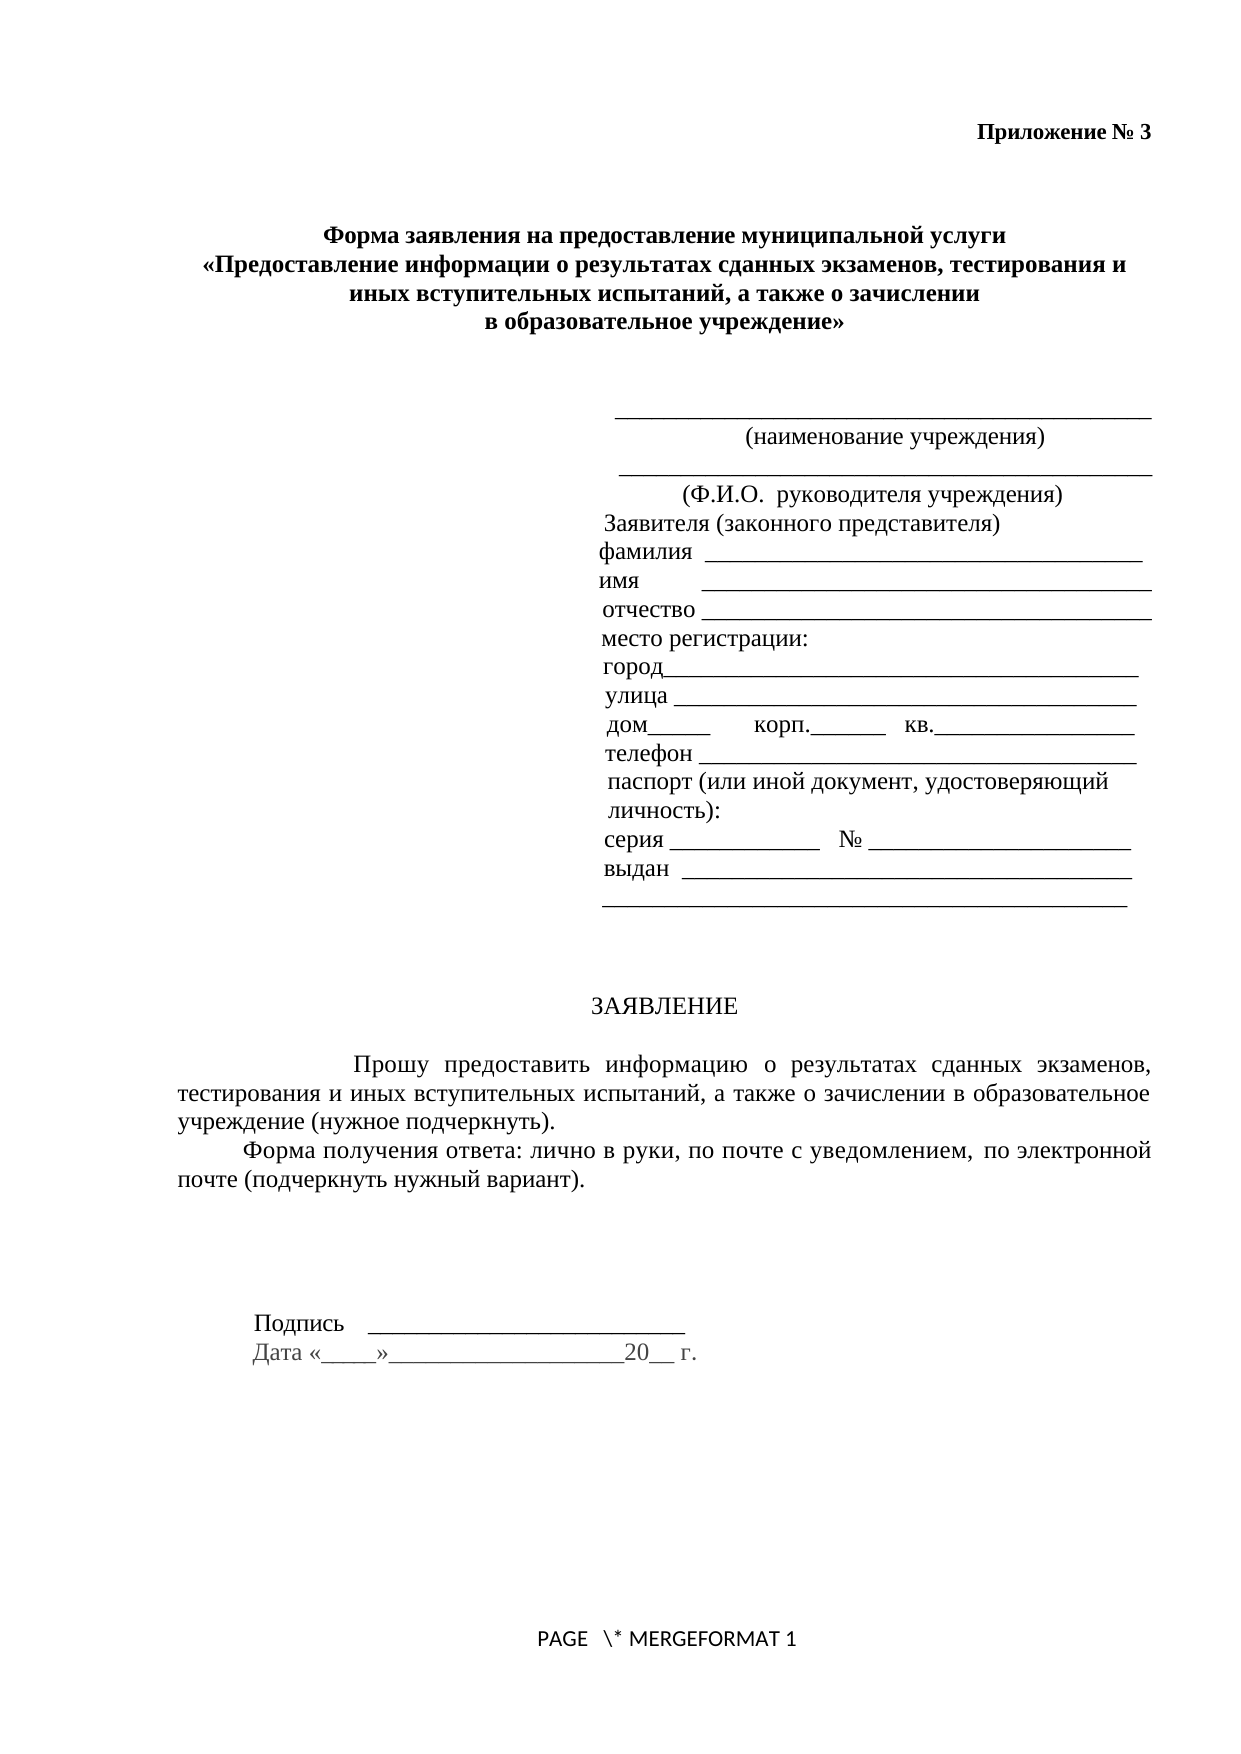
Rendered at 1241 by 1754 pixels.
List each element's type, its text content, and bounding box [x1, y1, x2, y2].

text дом_____ корп.______ кв.________________ [177, 709, 1152, 738]
text «Предоставление информации о результатах сданных экзаменов, тестирования и иных вступительных испытаний, а также о зачислении [177, 249, 1152, 306]
text Заявителя (законного представителя) [177, 508, 1152, 536]
text Дата « » 20__ г. [252, 1336, 1152, 1367]
text Форма заявления на предоставление муниципальной услуги [177, 220, 1152, 249]
text Прошу предоставить информацию о результатах сданных экзаменов, тестирования и иных вступительных испытаний, а также о зачислении в образовательное учреждение (нужное подчеркнуть). [177, 1049, 1152, 1135]
text __________________________________________ [177, 881, 1152, 910]
text город______________________________________ [177, 651, 1152, 680]
text Приложение № 3 [177, 118, 1152, 144]
text улица _____________________________________ [177, 680, 1152, 709]
text имя ____________________________________ [177, 565, 1152, 594]
text Подпись __________________________ [254, 1308, 1152, 1336]
text серия ____________ № _____________________ [177, 824, 1152, 853]
text отчество ____________________________________ [177, 594, 1152, 623]
text ___________________________________________ [177, 450, 1152, 479]
text телефон ___________________________________ [177, 738, 1152, 766]
text место регистрации: [177, 623, 1152, 651]
text (Ф.И.О. руководителя учреждения) [177, 479, 1152, 508]
text паспорт (или иной документ, удостоверяющий личность): [177, 766, 1152, 824]
text Форма получения ответа: лично в руки, по почте с уведомлением, по электронной почте (подчеркнуть нужный вариант). [177, 1135, 1152, 1193]
text выдан ____________________________________ [177, 853, 1152, 881]
text ЗАЯВЛЕНИЕ [177, 991, 1152, 1020]
text ____________________________________________ [177, 393, 1152, 421]
text (наименование учреждения) [177, 421, 1152, 450]
text фамилия ___________________________________ [177, 536, 1152, 565]
text в образовательное учреждение» [177, 306, 1152, 335]
